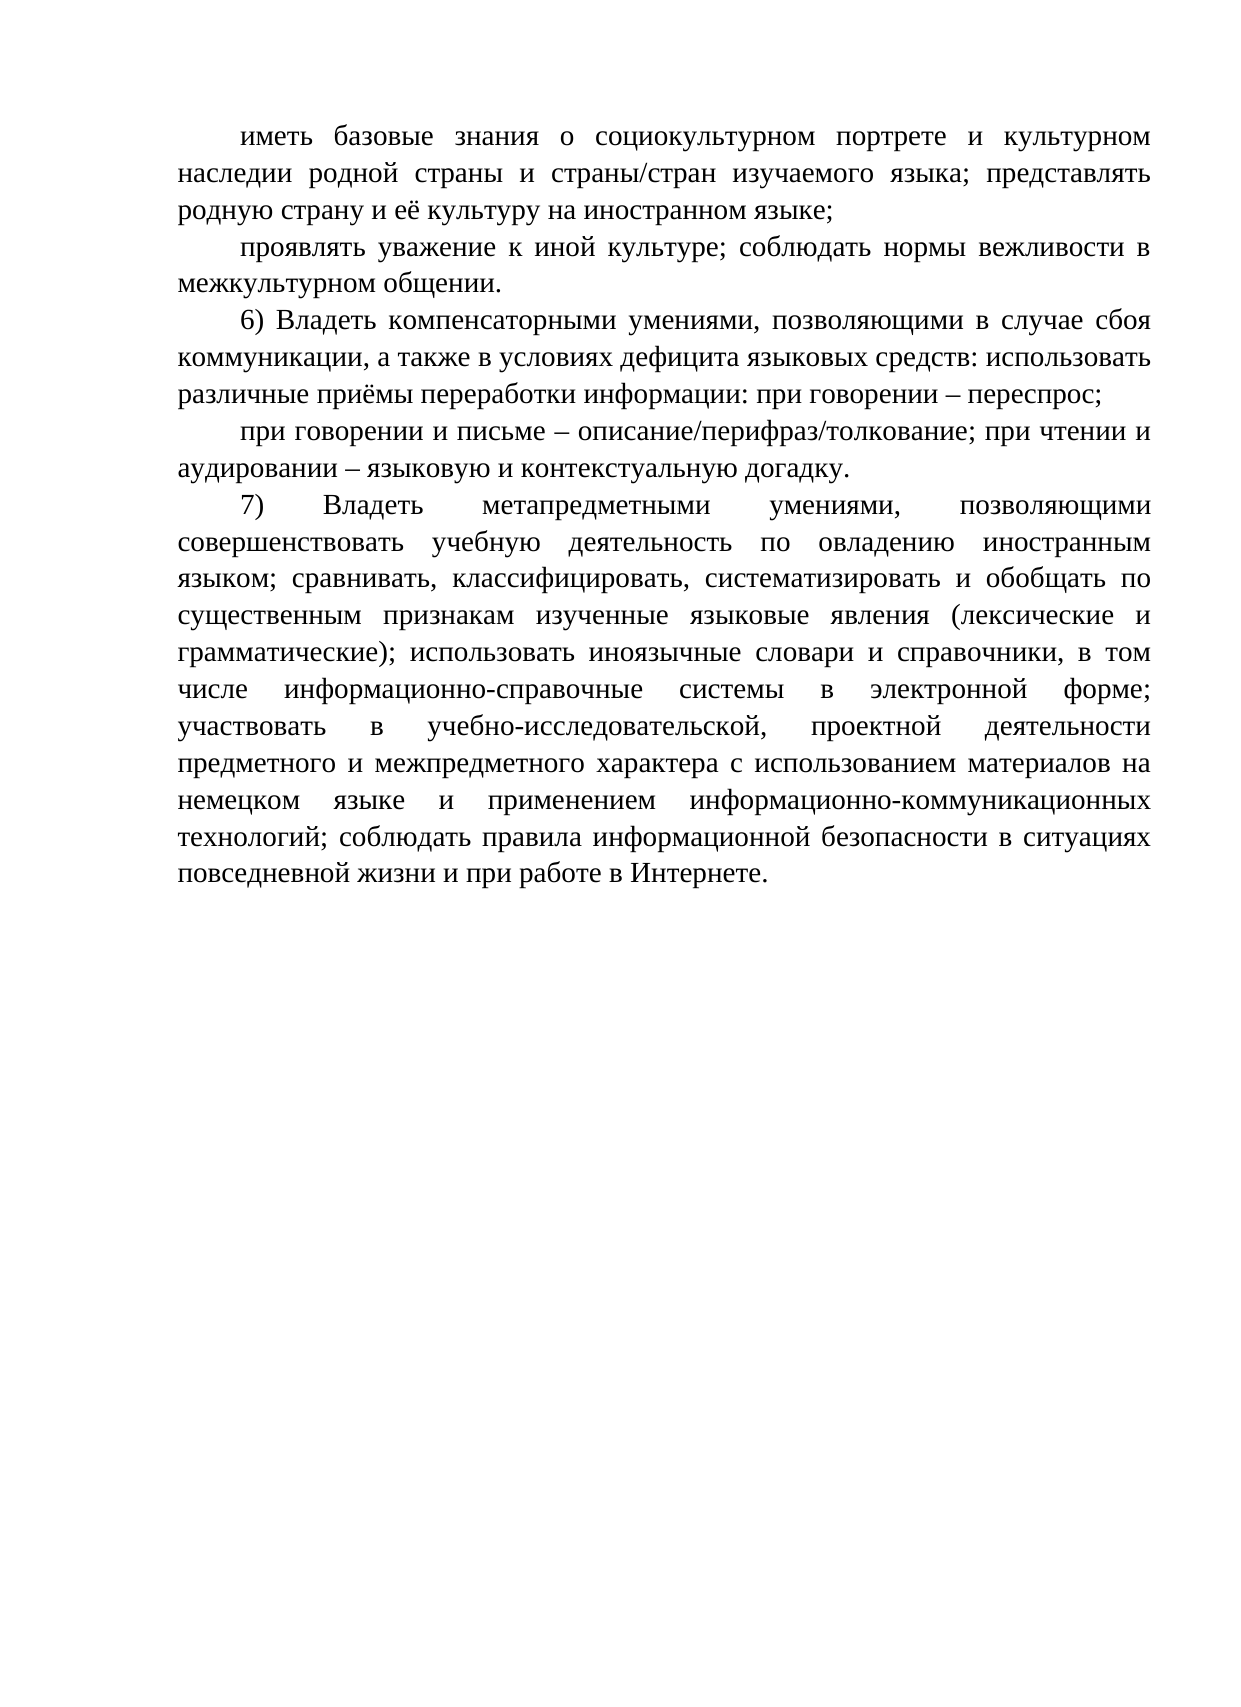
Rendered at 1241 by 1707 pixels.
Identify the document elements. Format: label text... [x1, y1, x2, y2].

text при говорении и письме – описание/перифраз/толкование; при чтении и аудировании – языковую и контекстуальную догадку. [177, 413, 1152, 483]
text проявлять уважение к иной культуре; соблюдать нормы вежливости в межкультурном общении. [177, 229, 1152, 299]
text иметь базовые знания о социокультурном портрете и культурном наследии родной страны и страны/стран изучаемого языка; представлять родную страну и её культуру на иностранном языке; [177, 118, 1152, 225]
text 7) Владеть метапредметными умениями, позволяющими совершенствовать учебную деятельность по овладению иностранным языком; сравнивать, классифицировать, систематизировать и обобщать по существенным признакам изученные языковые явления (лексические и грамматические); использовать иноязычные словари и справочники, в том числе информационно-справочные системы в электронной форме; участвовать в учебно-исследовательской, проектной деятельности предметного и межпредметного характера с использованием материалов на немецком языке и применением информационно-коммуникационных технологий; соблюдать правила информационной безопасности в ситуациях повседневной жизни и при работе в Интернете. [177, 487, 1152, 889]
text 6) Владеть компенсаторными умениями, позволяющими в случае сбоя коммуникации, а также в условиях дефицита языковых средств: использовать различные приёмы переработки информации: при говорении – переспрос; [177, 302, 1152, 410]
